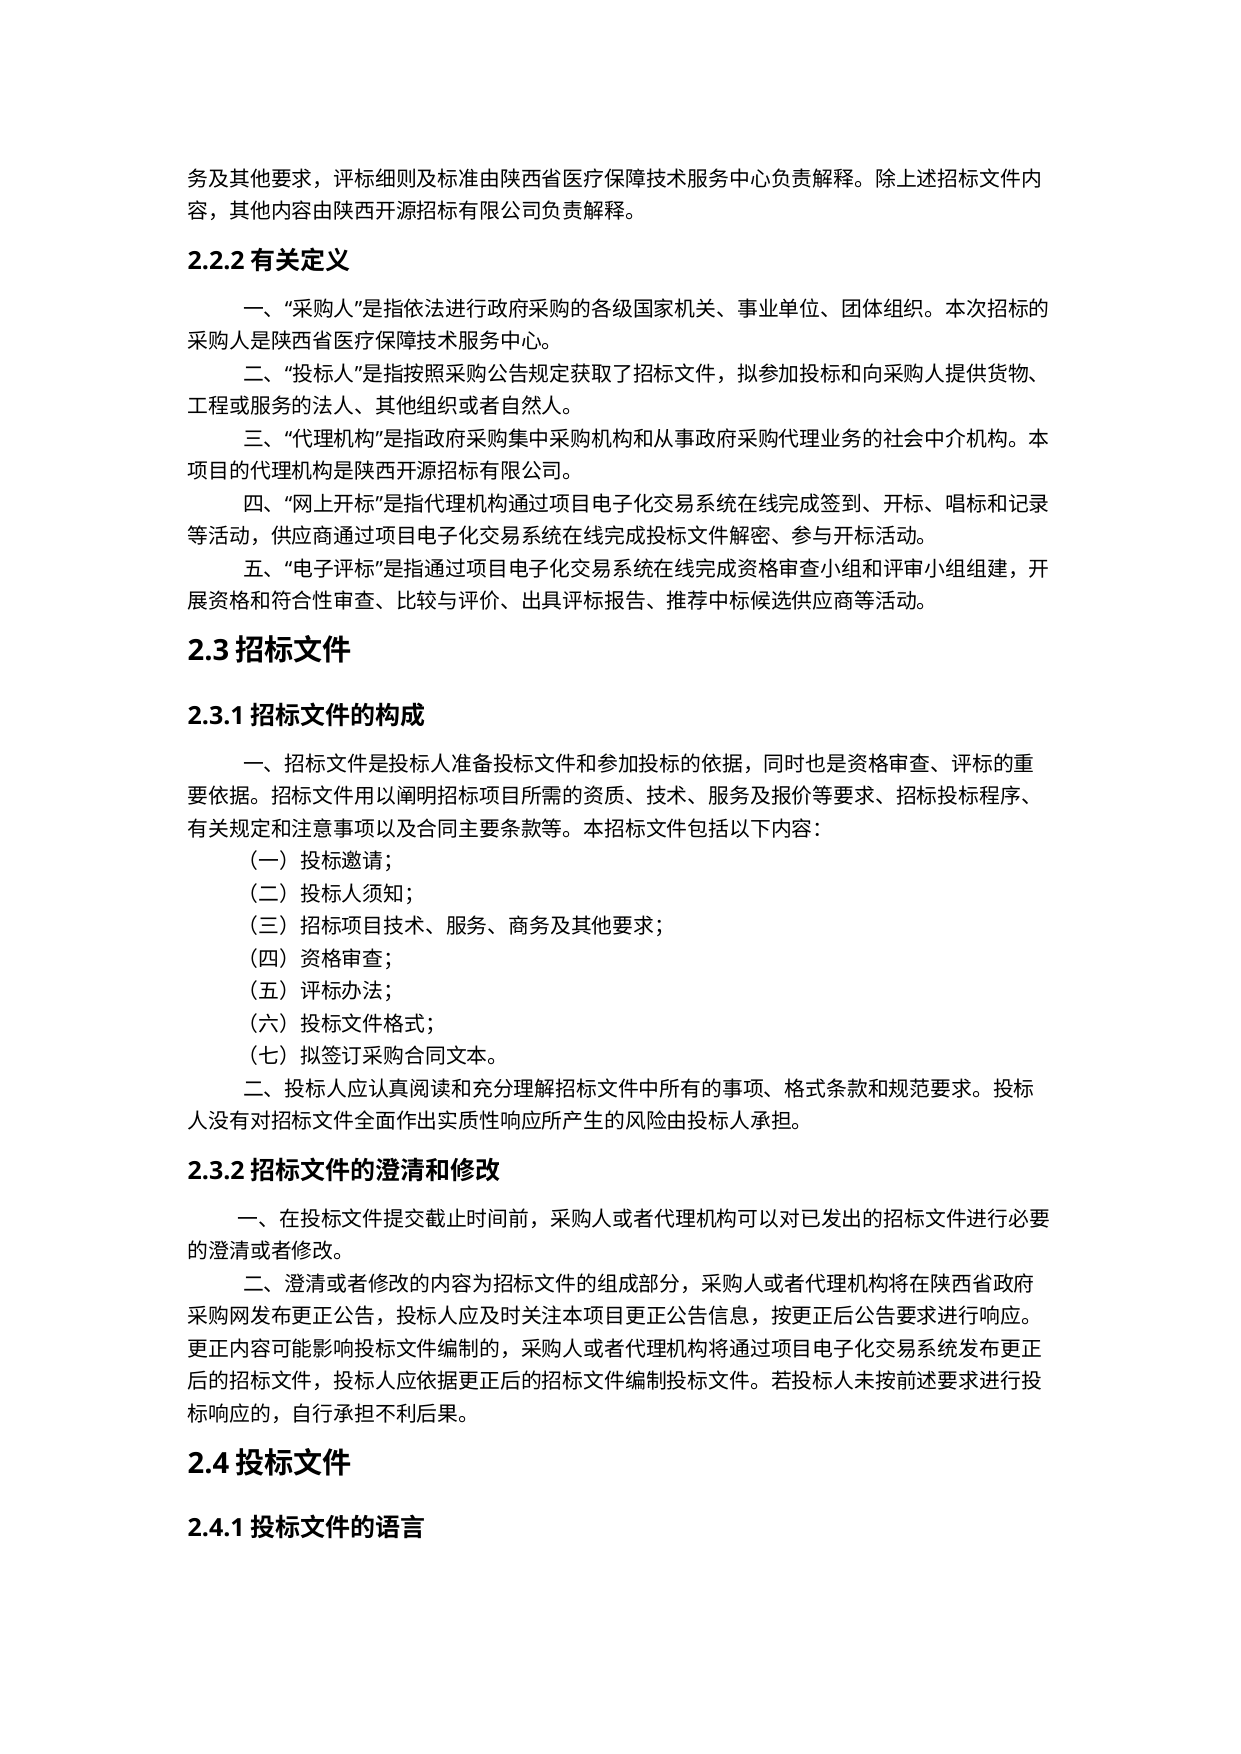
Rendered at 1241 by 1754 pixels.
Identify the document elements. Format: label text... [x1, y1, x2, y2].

text （五）评标办法； [187, 974, 1053, 1007]
text （四）资格审查； [187, 942, 1053, 974]
text 2.3.2招标文件的澄清和修改 [187, 1137, 1053, 1202]
text （七）拟签订采购合同文本。 [187, 1039, 1053, 1072]
text 二、“投标人”是指按照采购公告规定获取了招标文件，拟参加投标和向采购人提供货物、工程或服务的法人、其他组织或者自然人。 [187, 357, 1053, 422]
text 2.2.2有关定义 [187, 227, 1053, 292]
text 一、招标文件是投标人准备投标文件和参加投标的依据，同时也是资格审查、评标的重要依据。招标文件用以阐明招标项目所需的资质、技术、服务及报价等要求、招标投标程序、有关规定和注意事项以及合同主要条款等。本招标文件包括以下内容： [187, 747, 1053, 844]
text 2.4投标文件 [187, 1429, 1053, 1494]
text 二、投标人应认真阅读和充分理解招标文件中所有的事项、格式条款和规范要求。投标人没有对招标文件全面作出实质性响应所产生的风险由投标人承担。 [187, 1072, 1053, 1137]
text 三、“代理机构”是指政府采购集中采购机构和从事政府采购代理业务的社会中介机构。本项目的代理机构是陕西开源招标有限公司。 [187, 422, 1053, 487]
text 2.4.1投标文件的语言 [187, 1494, 1053, 1559]
text 2.3招标文件 [187, 617, 1053, 682]
text 一、在投标文件提交截止时间前，采购人或者代理机构可以对已发出的招标文件进行必要的澄清或者修改。 [187, 1202, 1053, 1267]
text （二）投标人须知； [187, 877, 1053, 909]
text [187, 162, 1053, 227]
text （六）投标文件格式； [187, 1007, 1053, 1039]
text 四、“网上开标”是指代理机构通过项目电子化交易系统在线完成签到、开标、唱标和记录等活动，供应商通过项目电子化交易系统在线完成投标文件解密、参与开标活动。 [187, 487, 1053, 552]
text 一、“采购人”是指依法进行政府采购的各级国家机关、事业单位、团体组织。本次招标的采购人是陕西省医疗保障技术服务中心。 [187, 292, 1053, 357]
text （三）招标项目技术、服务、商务及其他要求； [187, 909, 1053, 942]
text 2.3.1招标文件的构成 [187, 682, 1053, 747]
text （一）投标邀请； [187, 844, 1053, 877]
text 二、澄清或者修改的内容为招标文件的组成部分，采购人或者代理机构将在陕西省政府采购网发布更正公告，投标人应及时关注本项目更正公告信息，按更正后公告要求进行响应。更正内容可能影响投标文件编制的，采购人或者代理机构将通过项目电子化交易系统发布更正后的招标文件，投标人应依据更正后的招标文件编制投标文件。若投标人未按前述要求进行投标响应的，自行承担不利后果。 [187, 1267, 1053, 1429]
text 五、“电子评标”是指通过项目电子化交易系统在线完成资格审查小组和评审小组组建，开展资格和符合性审查、比较与评价、出具评标报告、推荐中标候选供应商等活动。 [187, 552, 1053, 617]
